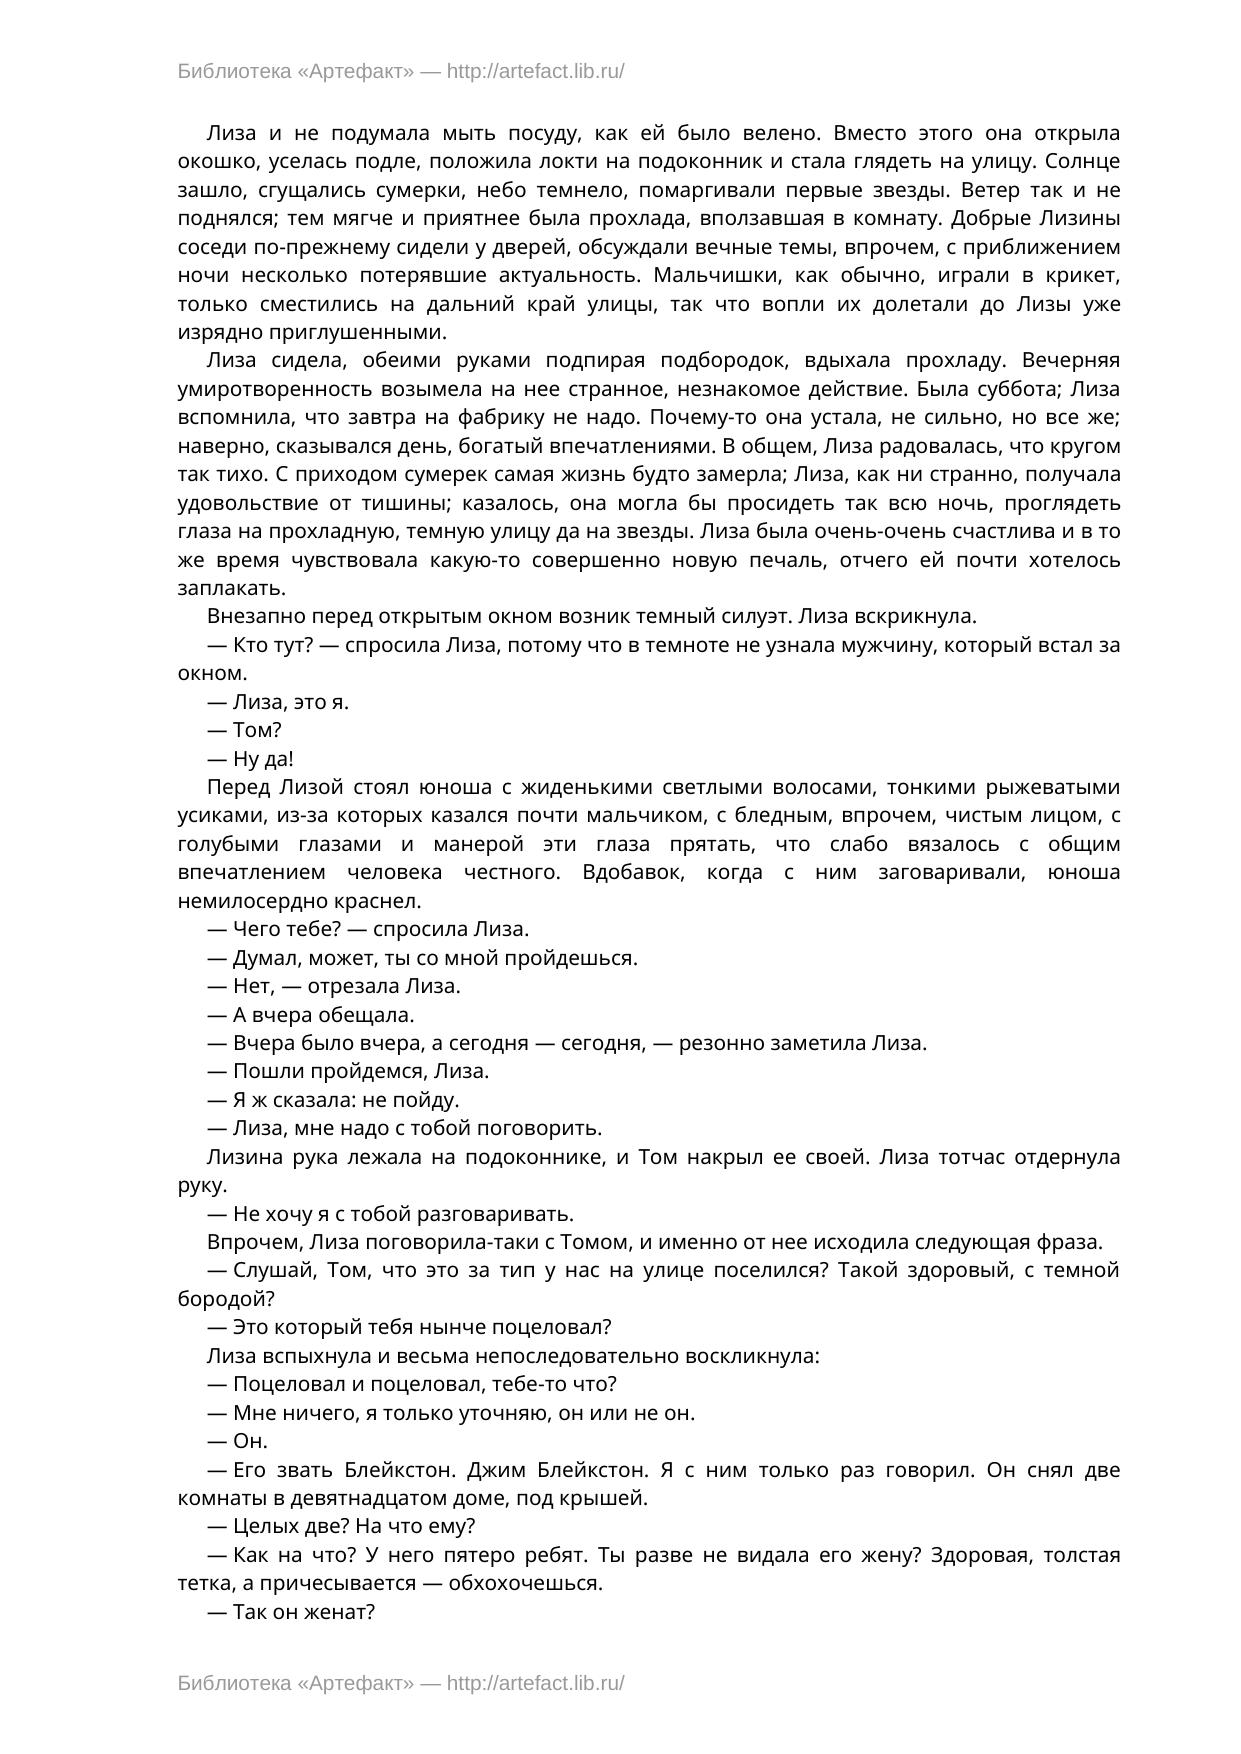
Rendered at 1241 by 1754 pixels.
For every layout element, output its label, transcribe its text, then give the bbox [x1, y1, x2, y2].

text Впрочем, Лиза поговорила-таки с Томом, и именно от нее исходила следующая фраза. [177, 1227, 1122, 1256]
text — Кто тут? — спросила Лиза, потому что в темноте не узнала мужчину, который встал за окном. [177, 630, 1122, 687]
text — Его звать Блейкстон. Джим Блейкстон. Я с ним только раз говорил. Он снял две комнаты в девятнадцатом доме, под крышей. [177, 1455, 1122, 1512]
text Перед Лизой стоял юноша с жиденькими светлыми волосами, тонкими рыжеватыми усиками, из-за которых казался почти мальчиком, с бледным, впрочем, чистым лицом, с голубыми глазами и манерой эти глаза прятать, что слабо вязалось с общим впечатлением человека честного. Вдобавок, когда с ним заговаривали, юноша немилосердно краснел. [177, 772, 1122, 914]
text — А вчера обещала. [177, 1000, 1122, 1028]
text — Поцеловал и поцеловал, тебе-то что? [177, 1369, 1122, 1398]
text — Вчера было вчера, а сегодня — сегодня, — резонно заметила Лиза. [177, 1028, 1122, 1057]
text Лиза и не подумала мыть посуду, как ей было велено. Вместо этого она открыла окошко, уселась подле, положила локти на подоконник и стала глядеть на улицу. Солнце зашло, сгущались сумерки, небо темнело, помаргивали первые звезды. Ветер так и не поднялся; тем мягче и приятнее была прохлада, вползавшая в комнату. Добрые Лизины соседи по-прежнему сидели у дверей, обсуждали вечные темы, впрочем, с приближением ночи несколько потерявшие актуальность. Мальчишки, как обычно, играли в крикет, только сместились на дальний край улицы, так что вопли их долетали до Лизы уже изрядно приглушенными. [177, 118, 1122, 346]
text — Пошли пройдемся, Лиза. [177, 1057, 1122, 1085]
text — Думал, может, ты со мной пройдешься. [177, 943, 1122, 971]
text — Лиза, мне надо с тобой поговорить. [177, 1113, 1122, 1142]
text — Том? [177, 715, 1122, 744]
text Лизина рука лежала на подоконнике, и Том накрыл ее своей. Лиза тотчас отдернула руку. [177, 1142, 1122, 1199]
text — Как на что? У него пятеро ребят. Ты разве не видала его жену? Здоровая, толстая тетка, а причесывается — обхохочешься. [177, 1540, 1122, 1597]
text — Это который тебя нынче поцеловал? [177, 1312, 1122, 1341]
text — Целых две? На что ему? [177, 1512, 1122, 1540]
text — Слушай, Том, что это за тип у нас на улице поселился? Такой здоровый, с темной бородой? [177, 1256, 1122, 1312]
text — Он. [177, 1426, 1122, 1455]
text — Ну да! [177, 744, 1122, 772]
text — Лиза, это я. [177, 687, 1122, 715]
text — Нет, — отрезала Лиза. [177, 971, 1122, 1000]
text — Чего тебе? — спросила Лиза. [177, 914, 1122, 943]
text Внезапно перед открытым окном возник темный силуэт. Лиза вскрикнула. [177, 602, 1122, 630]
text Лиза вспыхнула и весьма непоследовательно воскликнула: [177, 1341, 1122, 1369]
text — Мне ничего, я только уточняю, он или не он. [177, 1398, 1122, 1426]
text — Не хочу я с тобой разговаривать. [177, 1199, 1122, 1227]
text Лиза сидела, обеими руками подпирая подбородок, вдыхала прохладу. Вечерняя умиротворенность возымела на нее странное, незнакомое действие. Была суббота; Лиза вспомнила, что завтра на фабрику не надо. Почему-то она устала, не сильно, но все же; наверно, сказывался день, богатый впечатлениями. В общем, Лиза радовалась, что кругом так тихо. С приходом сумерек самая жизнь будто замерла; Лиза, как ни странно, получала удовольствие от тишины; казалось, она могла бы просидеть так всю ночь, проглядеть глаза на прохладную, темную улицу да на звезды. Лиза была очень-очень счастлива и в то же время чувствовала какую-то совершенно новую печаль, отчего ей почти хотелось заплакать. [177, 346, 1122, 602]
text — Я ж сказала: не пойду. [177, 1085, 1122, 1113]
text — Так он женат? [177, 1597, 1122, 1625]
